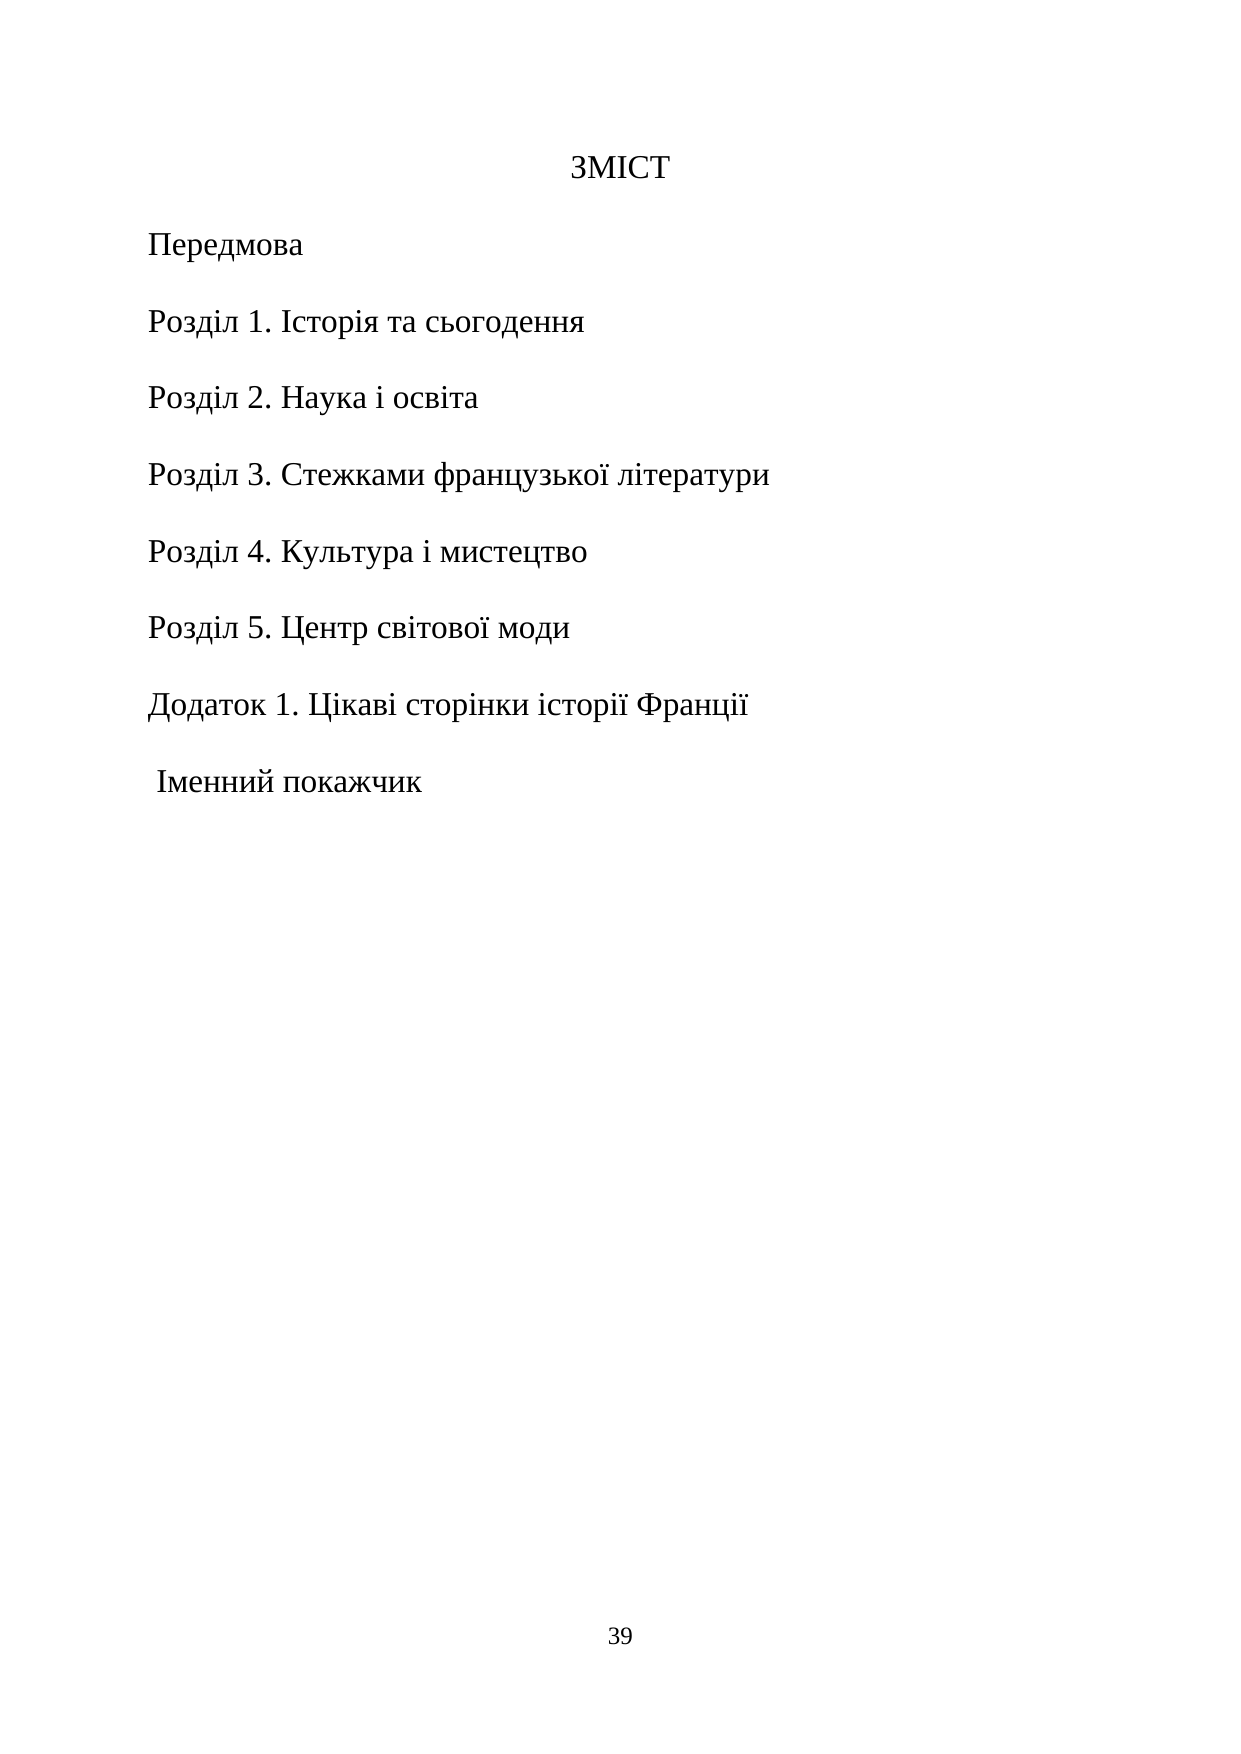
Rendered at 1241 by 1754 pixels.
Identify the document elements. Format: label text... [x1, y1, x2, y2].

text Іменний покажчик [148, 761, 1092, 799]
text Розділ 4. Культура і мистецтво [148, 531, 1092, 569]
text Розділ 3. Стежками французької літератури [148, 454, 1092, 493]
text Додаток 1. Цікаві сторінки історії Франції [148, 684, 1092, 723]
text Розділ 2. Наука і освіта [148, 378, 1092, 416]
text Передмова [148, 224, 1092, 263]
text Розділ 5. Центр світової моди [148, 608, 1092, 646]
text ЗМІСТ [148, 148, 1092, 186]
text Розділ 1. Історія та сьогодення [148, 301, 1092, 339]
